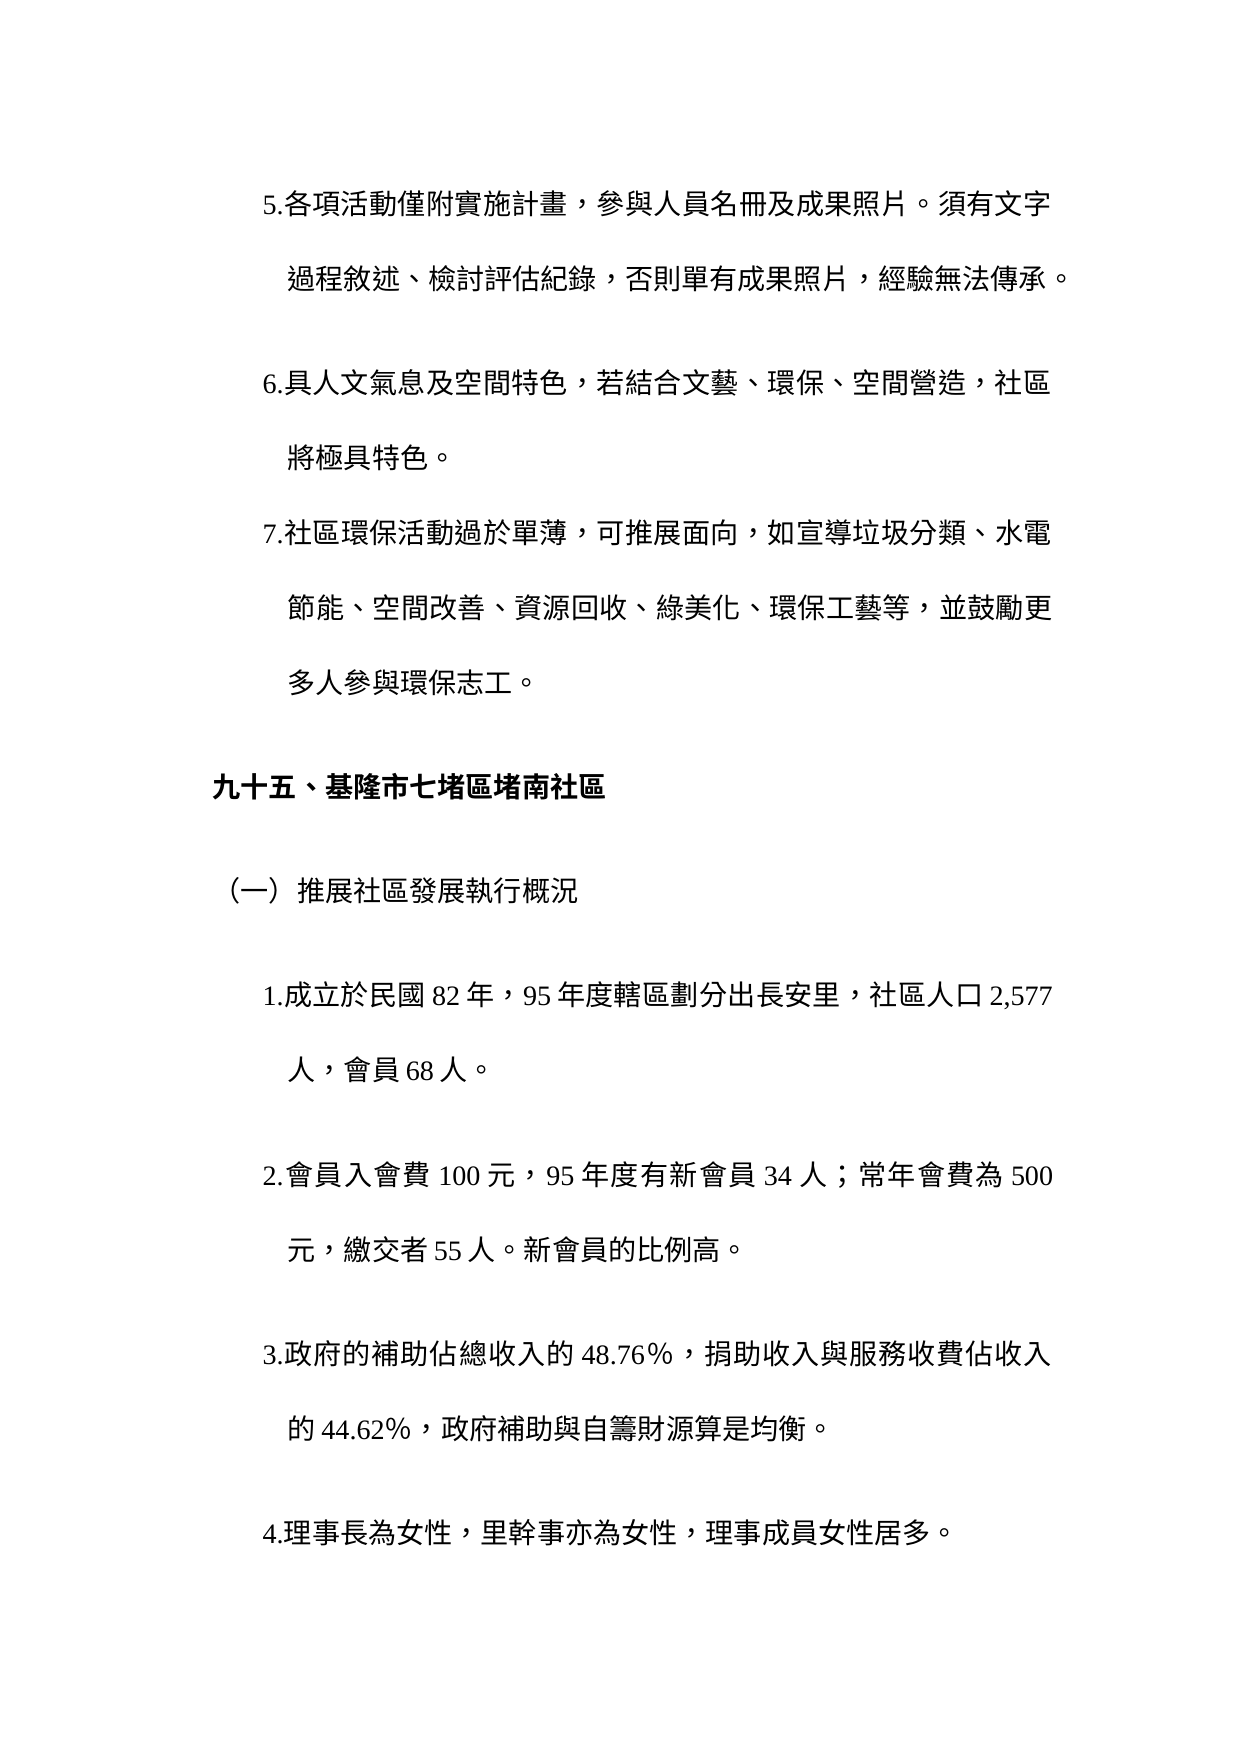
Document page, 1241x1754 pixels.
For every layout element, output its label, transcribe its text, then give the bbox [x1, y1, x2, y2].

text 2.會員入會費100元，95年度有新會員34人；常年會費為500元，繳交者55人。新會員的比例高。 [262, 1135, 1053, 1285]
text 4.理事長為女性，里幹事亦為女性，理事成員女性居多。 [262, 1494, 1053, 1569]
text 7.社區環保活動過於單薄，可推展面向，如宣導垃圾分類、水電節能、空間改善、資源回收、綠美化、環保工藝等，並鼓勵更多人參與環保志工。 [262, 494, 1053, 719]
text 3.政府的補助佔總收入的48.76％，捐助收入與服務收費佔收入的44.62％，政府補助與自籌財源算是均衡。 [262, 1314, 1053, 1464]
text （一）推展社區發展執行概況 [187, 852, 1053, 927]
text 6.具人文氣息及空間特色，若結合文藝、環保、空間營造，社區將極具特色。 [262, 344, 1053, 494]
text 5.各項活動僅附實施計畫，參與人員名冊及成果照片。須有文字過程敘述、檢討評估紀錄，否則單有成果照片，經驗無法傳承。 [262, 164, 1053, 314]
text 九十五、基隆市七堵區堵南社區 [187, 748, 1053, 823]
text 1.成立於民國82年，95年度轄區劃分出長安里，社區人口2,577人，會員68人。 [262, 956, 1053, 1106]
